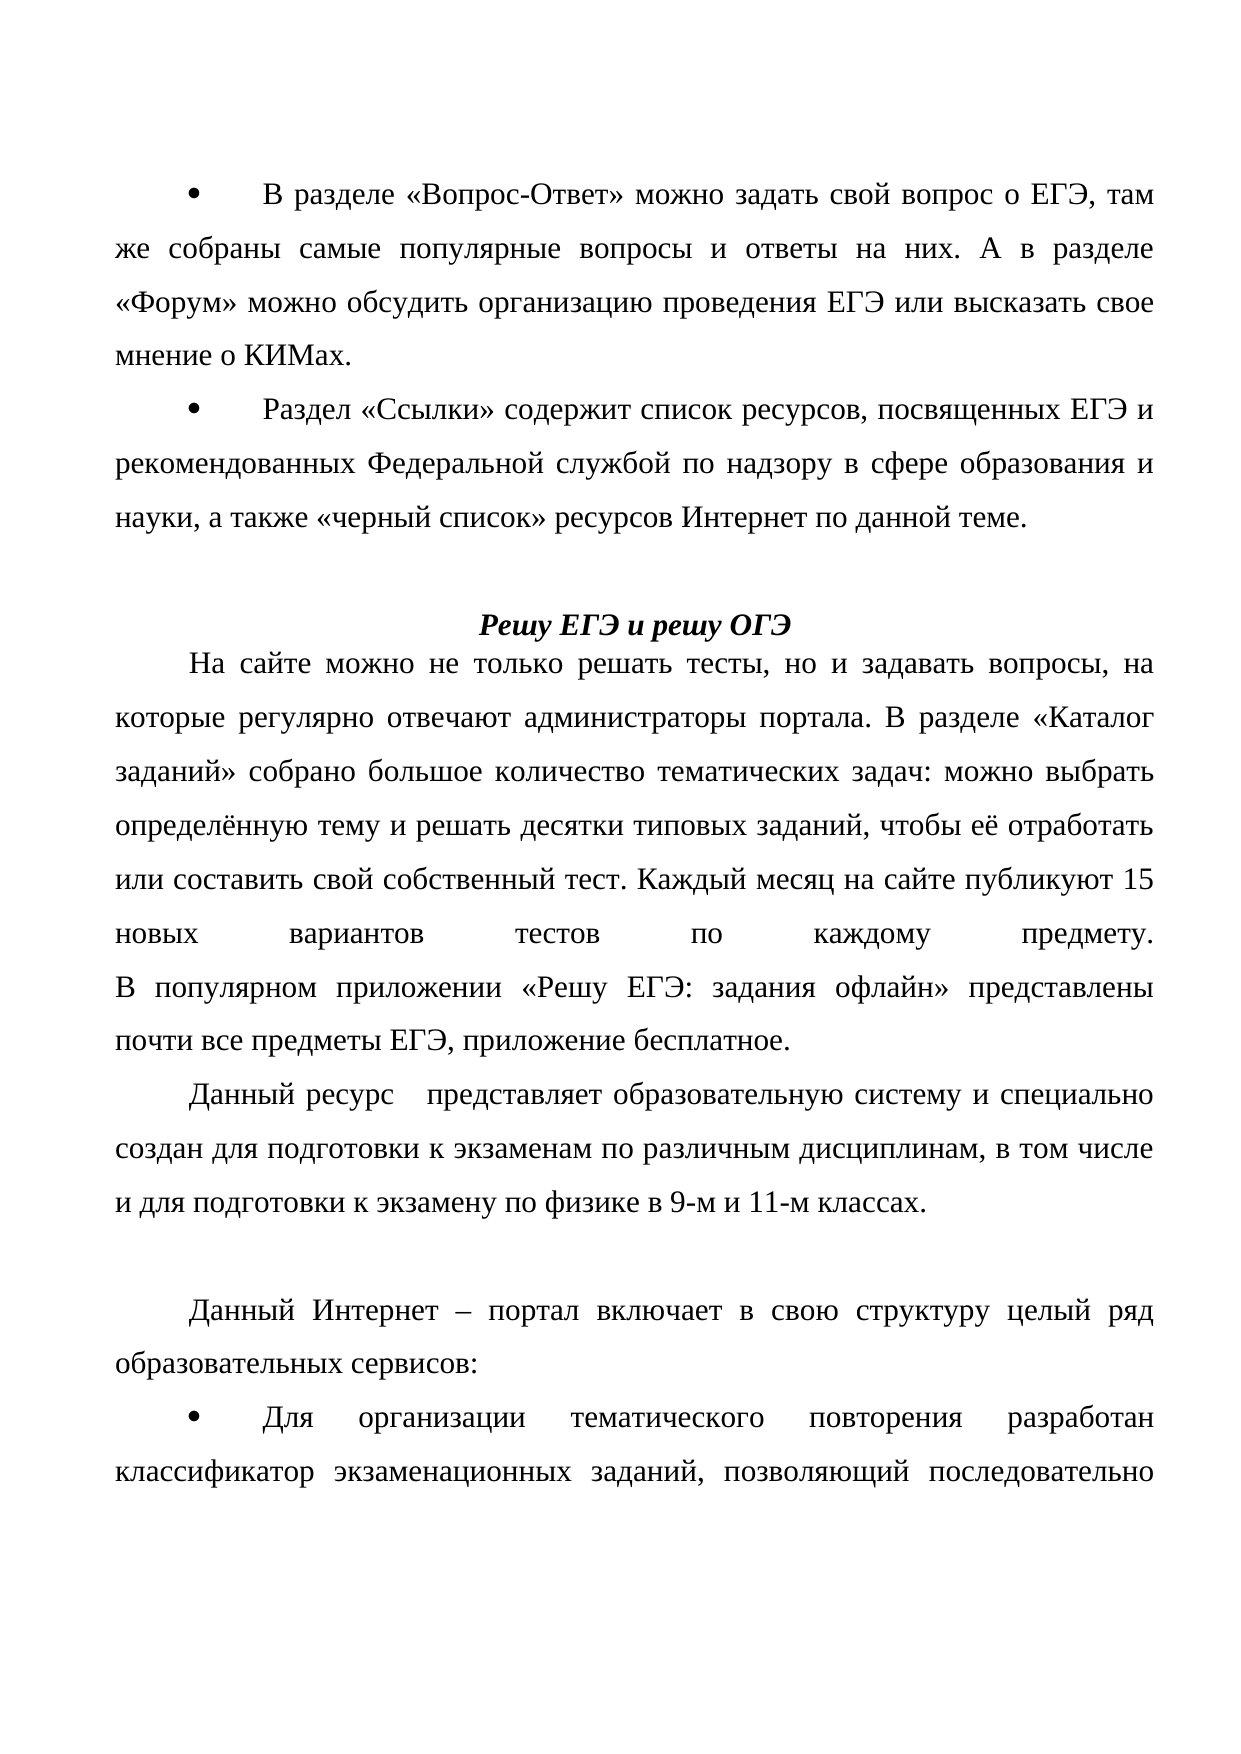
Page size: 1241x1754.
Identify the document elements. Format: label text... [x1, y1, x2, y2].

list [115, 1399, 1155, 1488]
list В разделе «Вопрос-Ответ» можно задать свой вопрос о ЕГЭ, там же собраны самые популярные вопросы и ответы на них. А в разделе «Форум» можно обсудить организацию проведения ЕГЭ или высказать свое мнение о КИМах. [115, 175, 1155, 373]
text Данный Интернет – портал включает в свою структуру целый ряд образовательных сервисов: [115, 1291, 1155, 1381]
text Данный ресурс представляет образовательную систему и специально создан для подготовки к экзаменам по различным дисциплинам, в том числе и для подготовки к экзамену по физике в 9-м и 11-м классах. [115, 1076, 1155, 1219]
list Раздел «Ссылки» содержит список ресурсов, посвященных ЕГЭ и рекомендованных Федеральной службой по надзору в сфере образования и науки, а также «черный список» ресурсов Интернет по данной теме. [115, 391, 1155, 534]
subtitle Решу ЕГЭ и решу ОГЭ [115, 606, 1155, 642]
text На сайте можно не только решать тесты, но и задавать вопросы, на которые регулярно отвечают администраторы портала. В разделе «Каталог заданий» собрано большое количество тематических задач: можно выбрать определённую тему и решать десятки типовых заданий, чтобы её отработать или составить свой собственный тест. Каждый месяц на сайте публикуют 15 новых вариантов тестов по каждому предмету. В популярном приложении «Решу ЕГЭ: задания офлайн» представлены почти все предметы ЕГЭ, приложение бесплатное. [115, 645, 1155, 1058]
